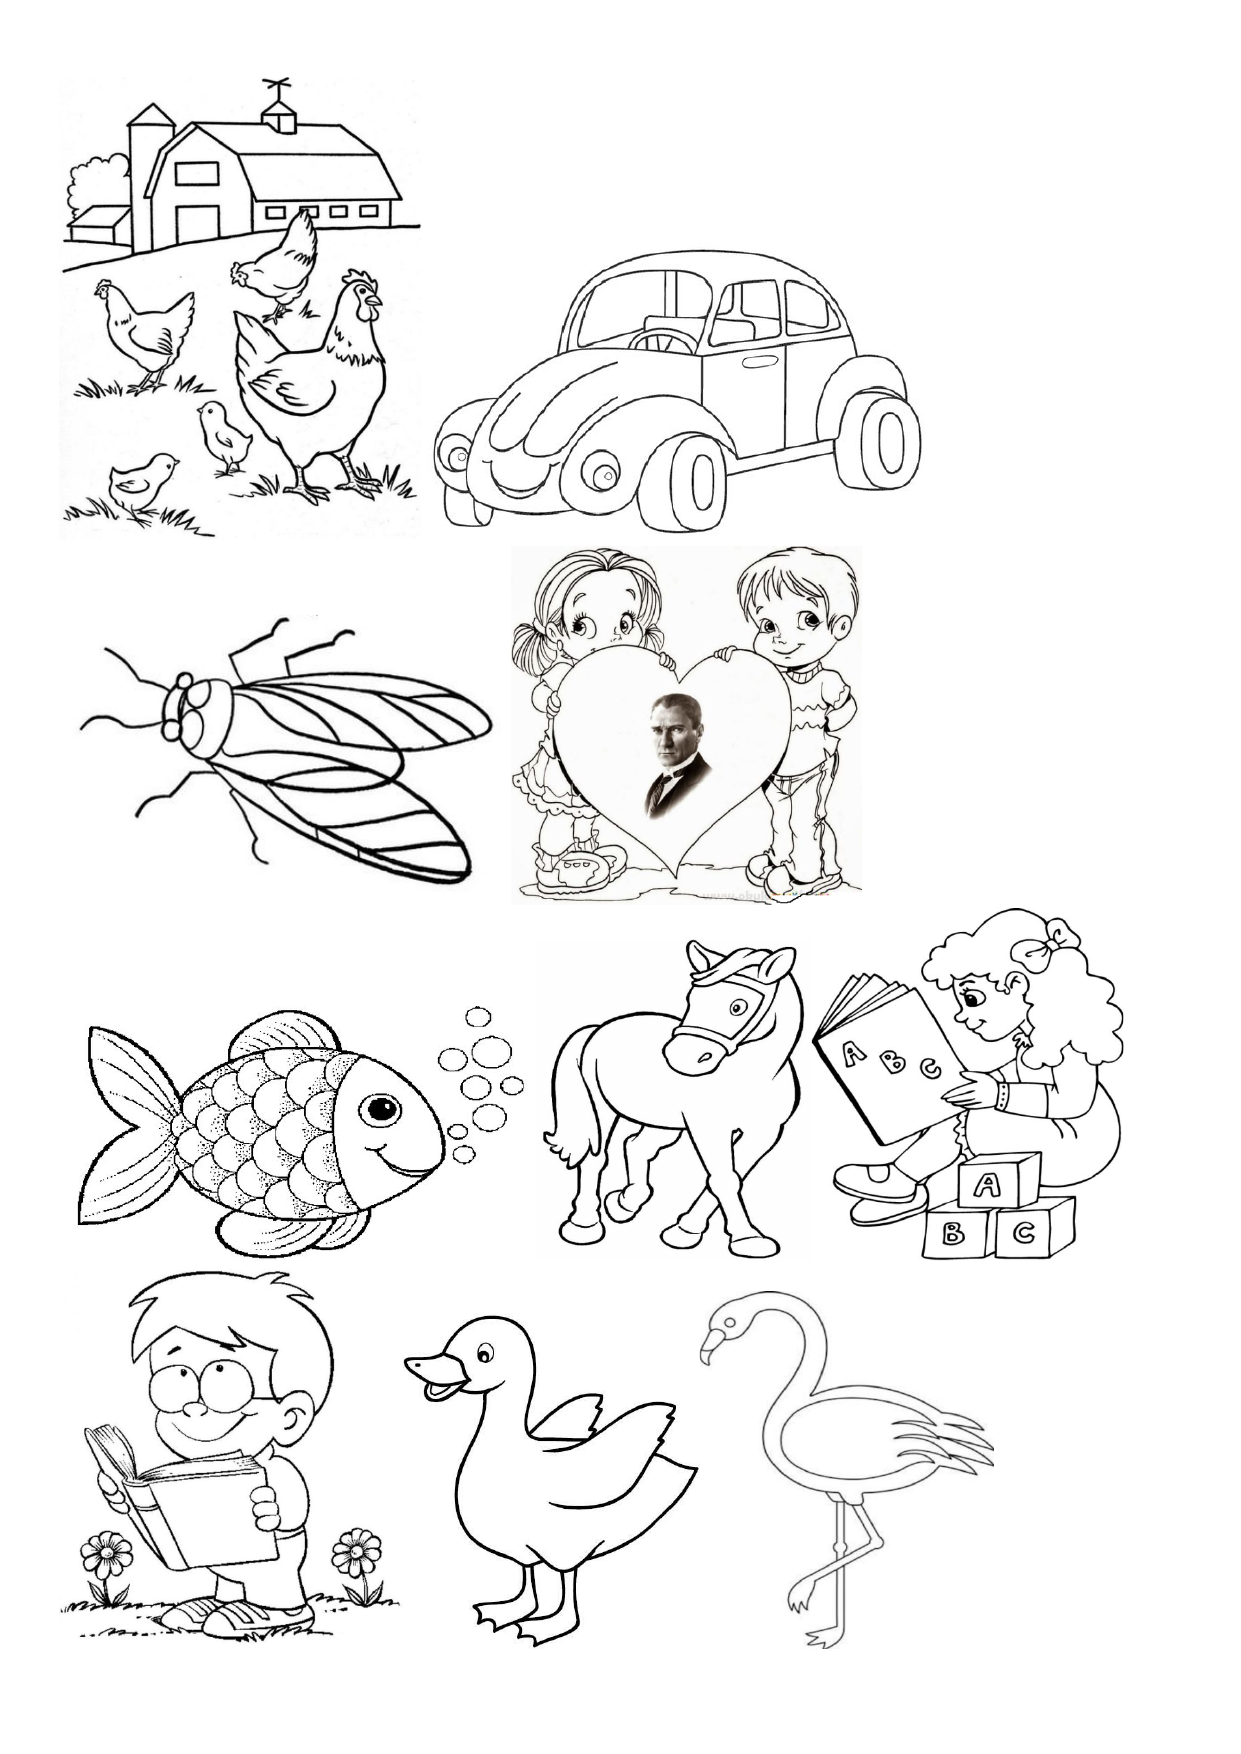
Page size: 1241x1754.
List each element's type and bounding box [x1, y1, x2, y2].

picture [59, 73, 926, 543]
picture [59, 546, 863, 905]
picture [59, 908, 1124, 1261]
picture [59, 1264, 994, 1649]
